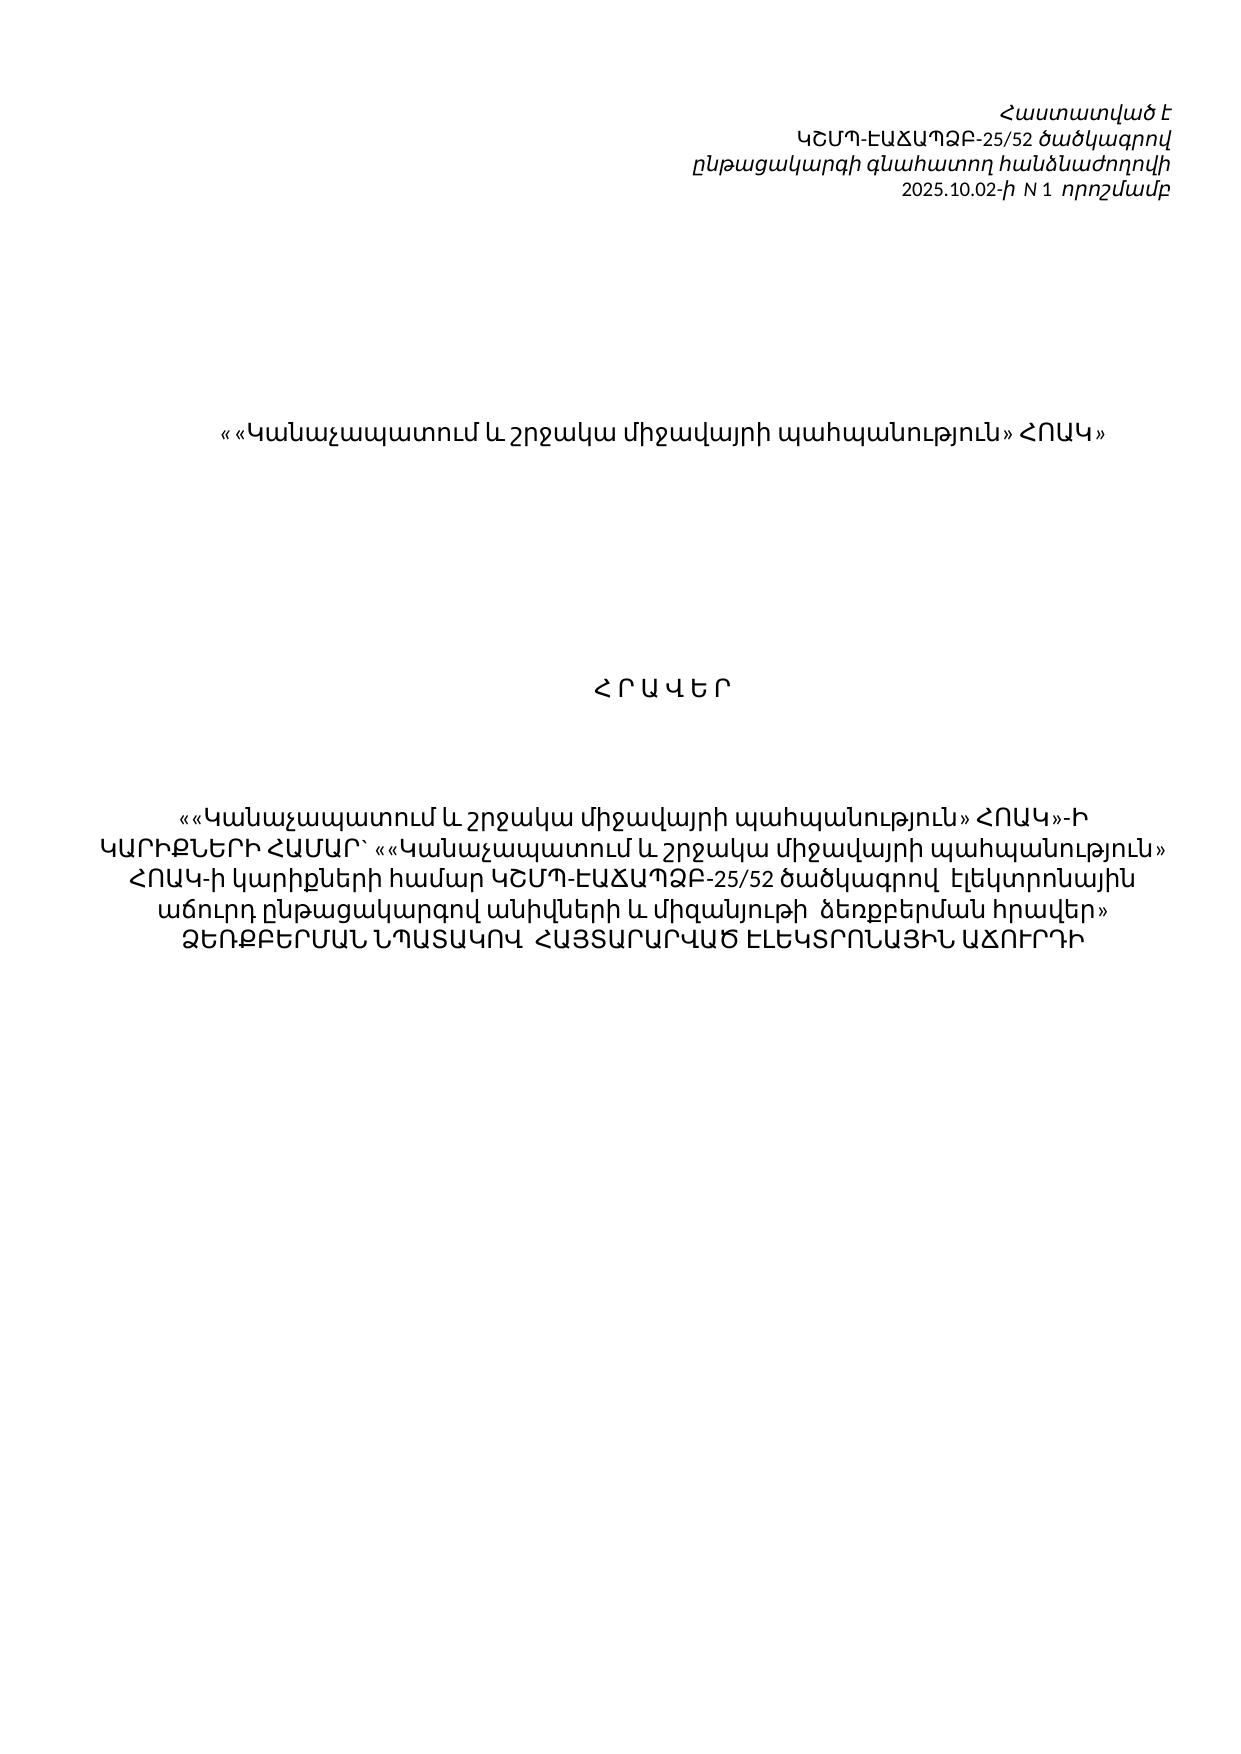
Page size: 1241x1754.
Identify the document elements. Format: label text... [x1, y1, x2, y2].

text ընթացակարգի գնահատող հանձնաժողովի [94, 151, 1171, 177]
text « «Կանաչապատում և շրջակա միջավայրի պահպանություն» ՀՈԱԿ» [94, 417, 1172, 448]
text Հաստատված է [94, 100, 1171, 126]
text ««Կանաչապատում և շրջակա միջավայրի պահպանություն» ՀՈԱԿ»-Ի ԿԱՐԻՔՆԵՐԻ ՀԱՄԱՐ` ««Կանաչապատում և շրջակա միջավայրի պահպանություն» ՀՈԱԿ-ի կարիքների համար ԿՇՄՊ-ԷԱՃԱՊՁԲ-25/52 ծածկագրով էլեկտրոնային աճուրդ ընթացակարգով անիվների և միզանյութի ձեռքբերման հրավեր» ՁԵՌՔԲԵՐՄԱՆ ՆՊԱՏԱԿՈՎ ՀԱՅՏԱՐԱՐՎԱԾ ԷԼԵԿՏՐՈՆԱՅԻՆ ԱՃՈՒՐԴԻ [94, 803, 1172, 955]
text ԿՇՄՊ-ԷԱՃԱՊՁԲ-25/52 ծածկագրով [94, 126, 1171, 151]
text Հ Ր Ա Վ Ե Ր [94, 673, 1172, 704]
text 2025.10.02 -ի N 1 որոշմամբ [94, 177, 1171, 202]
